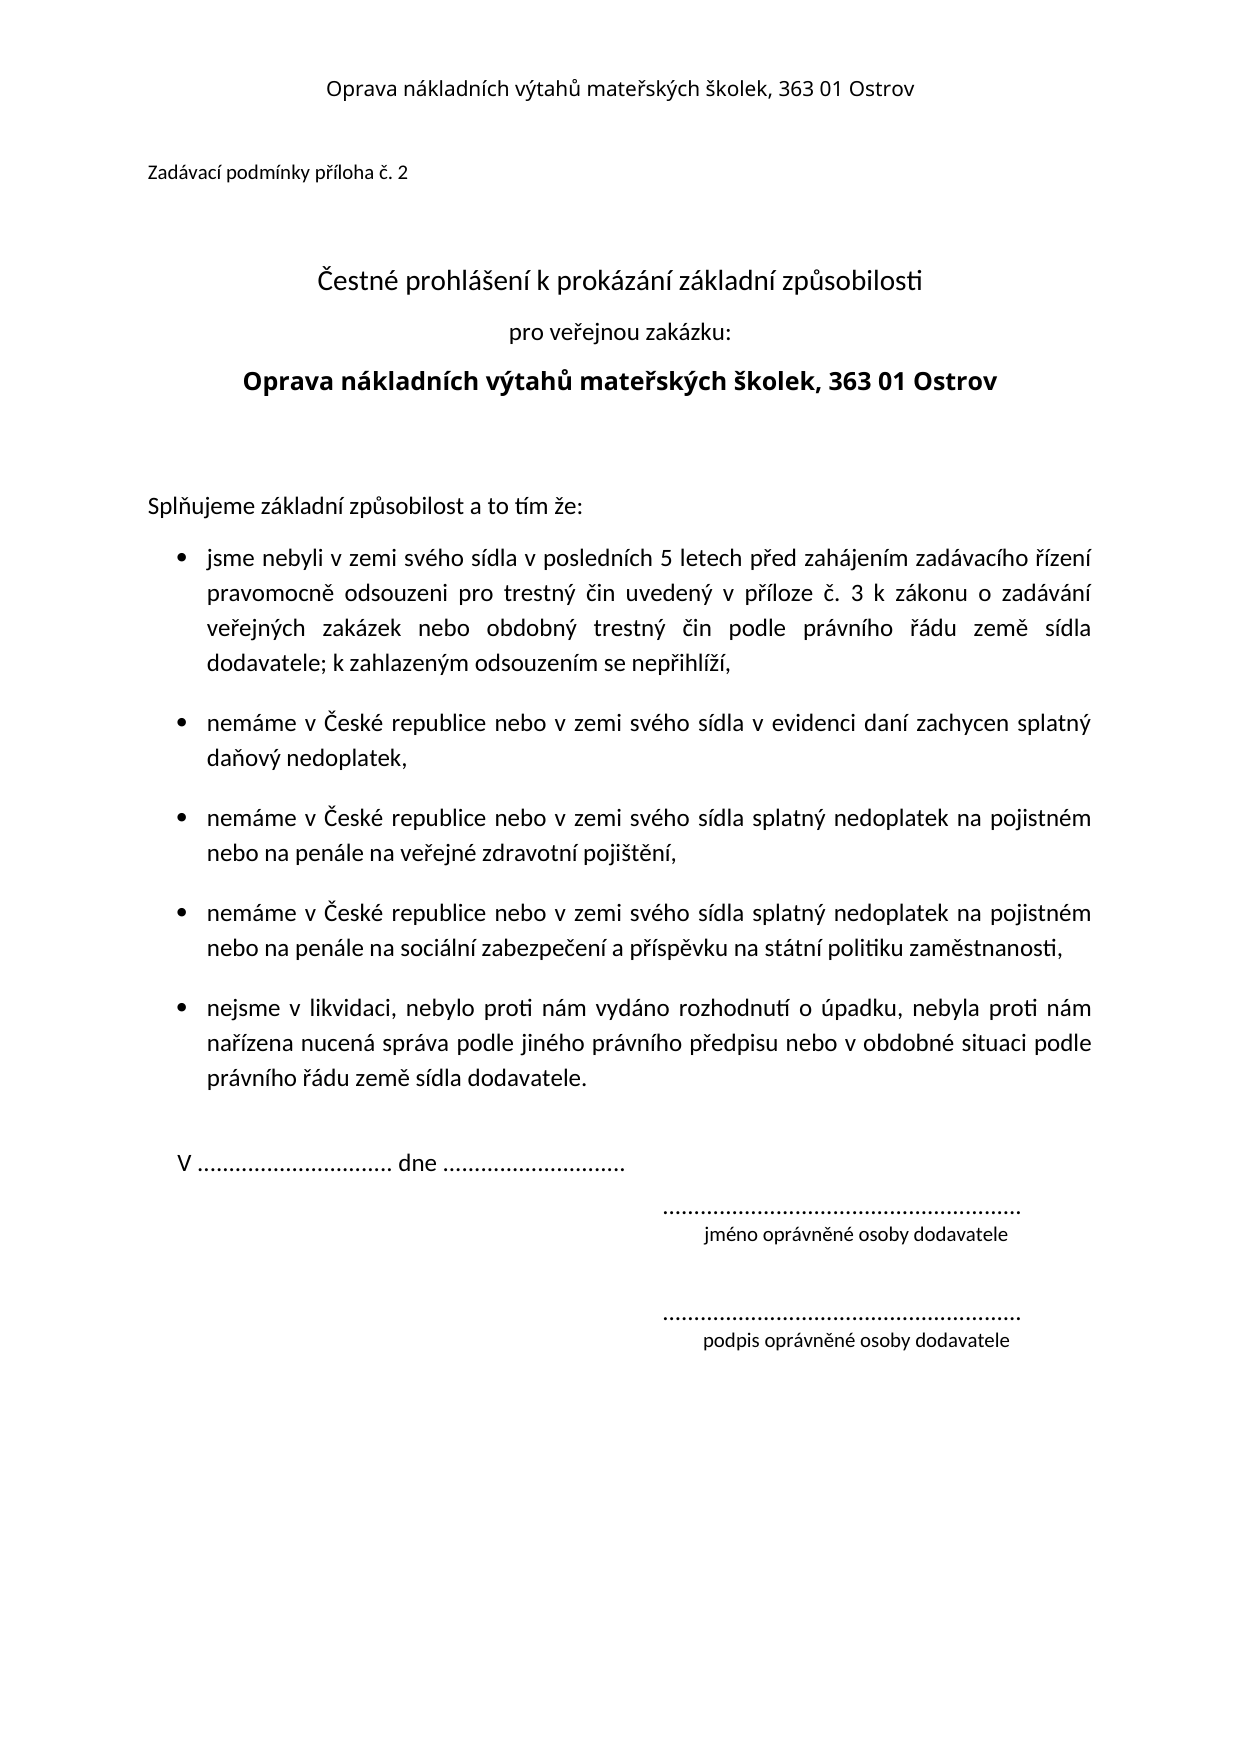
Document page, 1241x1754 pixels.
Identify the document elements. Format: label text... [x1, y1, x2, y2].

list nemáme v České republice nebo v zemi svého sídla splatný nedoplatek na pojistném nebo na penále na veřejné zdravotní pojištění, [177, 802, 1093, 868]
text podpis oprávněné osoby dodavatele [177, 1327, 1093, 1352]
text Čestné prohlášení k prokázání základní způsobilosti [148, 262, 1093, 298]
list nemáme v České republice nebo v zemi svého sídla splatný nedoplatek na pojistném nebo na penále na sociální zabezpečení a příspěvku na státní politiku zaměstnanosti, [177, 897, 1093, 963]
text jméno oprávněné osoby dodavatele [177, 1221, 1093, 1246]
text ......................................................... [177, 1190, 1093, 1221]
text pro veřejnou zakázku: [148, 316, 1093, 346]
text Oprava nákladních výtahů mateřských školek, 363 01 Ostrov [148, 363, 1093, 397]
text V ............................... dne ............................. [177, 1147, 1093, 1178]
text Splňujeme základní způsobilost a to tím že: [148, 490, 1093, 521]
list nejsme v likvidaci, nebylo proti nám vydáno rozhodnutí o úpadku, nebyla proti nám nařízena nucená správa podle jiného právního předpisu nebo v obdobné situaci podle právního řádu země sídla dodavatele. [177, 992, 1093, 1093]
list jsme nebyli v zemi svého sídla v posledních 5 letech před zahájením zadávacího řízení pravomocně odsouzeni pro trestný čin uvedený v příloze č. 3 k zákonu o zadávání veřejných zakázek nebo obdobný trestný čin podle právního řádu země sídla dodavatele; k zahlazeným odsouzením se nepřihlíží, [177, 542, 1093, 678]
list nemáme v České republice nebo v zemi svého sídla v evidenci daní zachycen splatný daňový nedoplatek, [177, 707, 1093, 773]
text ......................................................... [177, 1296, 1093, 1327]
